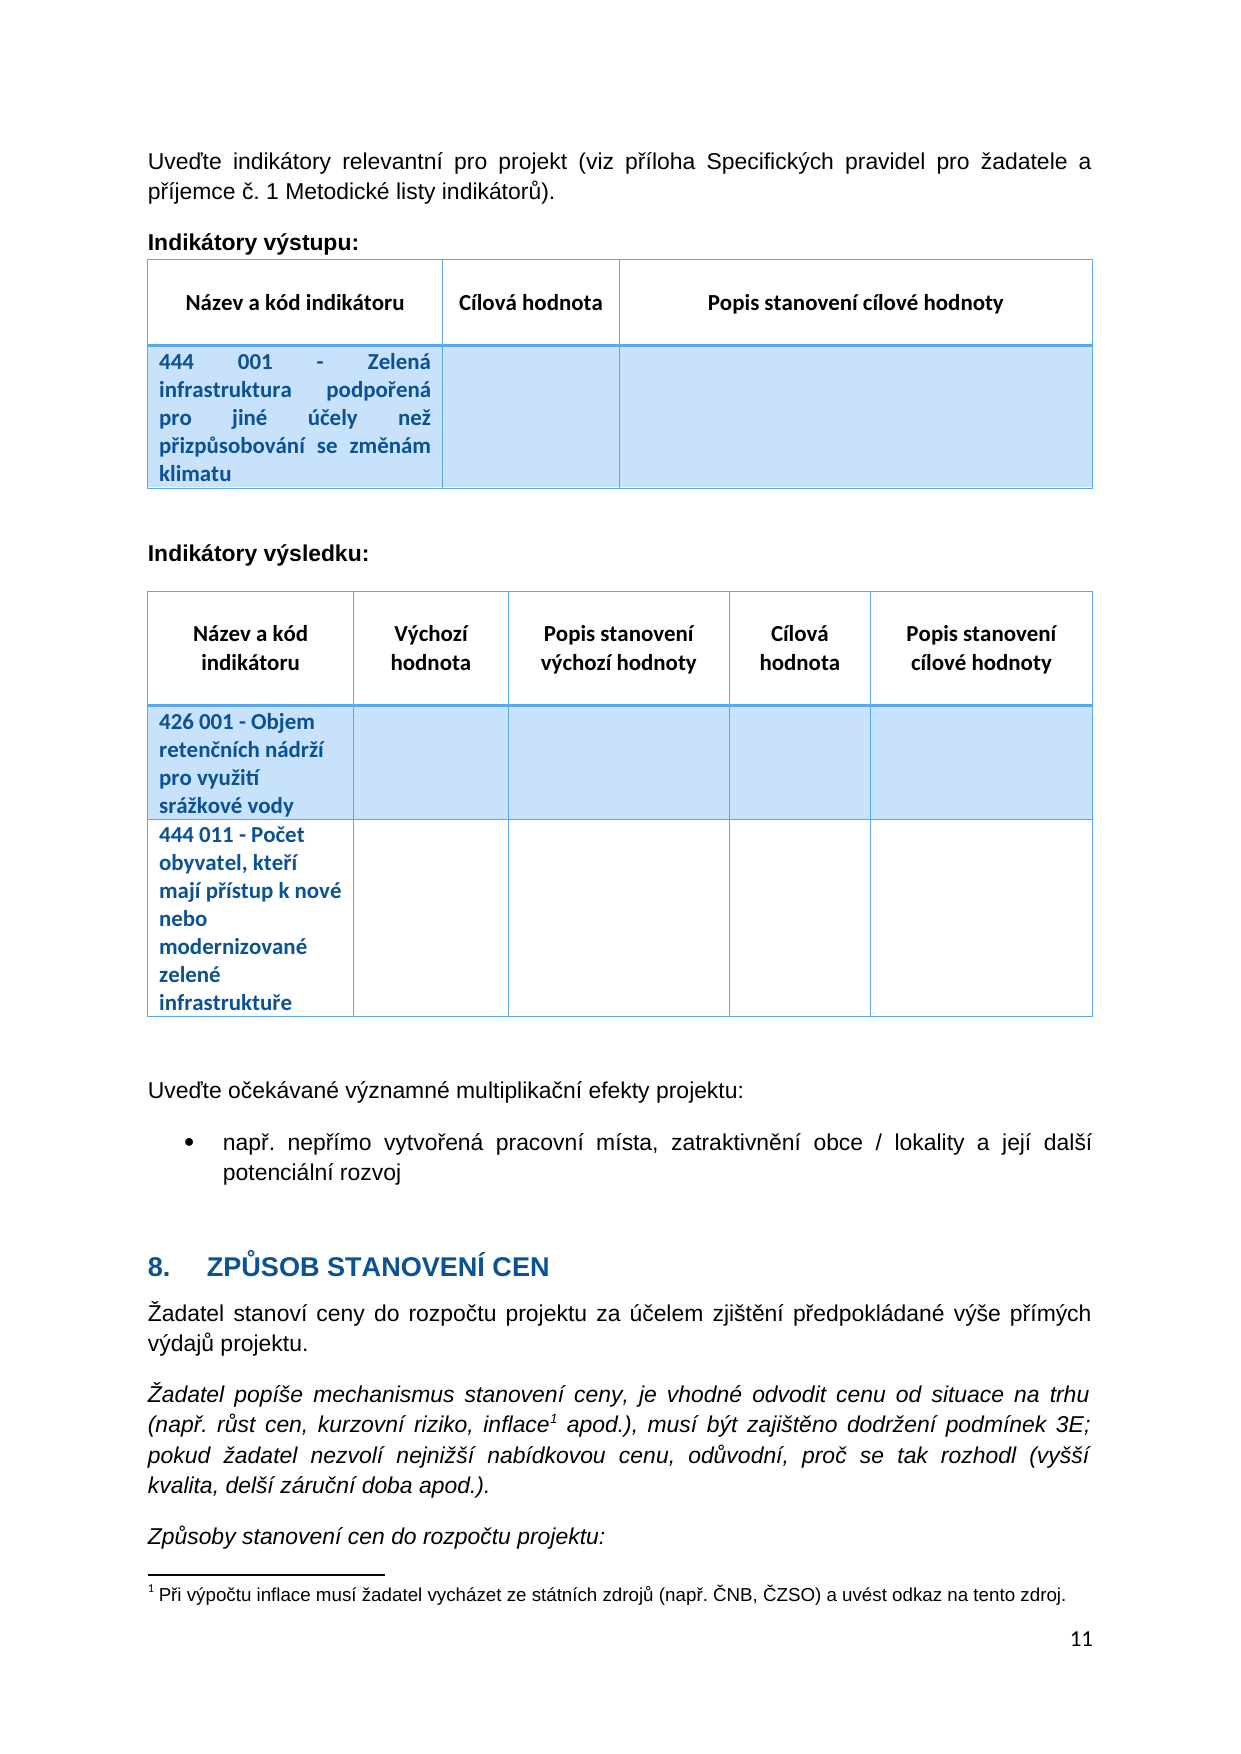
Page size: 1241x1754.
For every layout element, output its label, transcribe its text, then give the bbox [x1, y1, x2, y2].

table_header Popis stanovení cílové hodnoty [871, 592, 1092, 704]
table_cell [620, 347, 1092, 487]
text Uveďte očekávané významné multiplikační efekty projektu: [148, 1077, 1093, 1104]
table_header Název a kód indikátoru [148, 260, 442, 344]
text Uveďte indikátory relevantní pro projekt (viz příloha Specifických pravidel pro žadatele a příjemce č. 1 Metodické listy indikátorů). [148, 148, 1093, 204]
table_header Popis stanovení cílové hodnoty [620, 260, 1092, 344]
text Způsoby stanovení cen do rozpočtu projektu: [148, 1523, 1093, 1549]
text Indikátory výsledku: [148, 539, 1093, 566]
table_cell 426 001 - Objem retenčních nádrží pro využití srážkové vody [148, 707, 353, 819]
table_header Název a kód indikátoru [148, 592, 353, 704]
table_cell [354, 707, 508, 819]
table_cell [871, 707, 1092, 819]
text Žadatel popíše mechanismus stanovení ceny, je vhodné odvodit cenu od situace na trhu (např. růst cen, kurzovní riziko, inflace apod.), musí být zajištěno dodržení podmínek 3E; pokud žadatel nezvolí nejnižší nabídkovou cenu, odůvodní, proč se tak rozhodl (vyšší kvalita, delší záruční doba apod.). [148, 1381, 1093, 1498]
table_cell [730, 820, 870, 1016]
table_header Výchozí hodnota [354, 592, 508, 704]
table_header Cílová hodnota [443, 260, 619, 344]
list např. nepřímo vytvořená pracovní místa, zatraktivnění obce / lokality a její další potenciální rozvoj [185, 1128, 1093, 1185]
text Žadatel stanoví ceny do rozpočtu projektu za účelem zjištění předpokládané výše přímých výdajů projektu. [148, 1300, 1093, 1356]
table_cell [354, 820, 508, 1016]
table_header Cílová hodnota [730, 592, 870, 704]
subtitle ZPŮSOB STANOVENÍ CEN [148, 1251, 1093, 1283]
table_cell [871, 820, 1092, 1016]
table_cell [443, 347, 619, 487]
table_cell [509, 820, 729, 1016]
table_cell [509, 707, 729, 819]
table_header Popis stanovení výchozí hodnoty [509, 592, 729, 704]
text Indikátory výstupu: [148, 229, 1093, 255]
table_cell 444 001 - Zelená infrastruktura podpořená pro jiné účely než přizpůsobování se změnám klimatu [148, 347, 442, 487]
table_cell 444 011 - Počet obyvatel, kteří mají přístup k nové nebo modernizované zelené infrastruktuře [148, 820, 353, 1016]
table_cell [730, 707, 870, 819]
